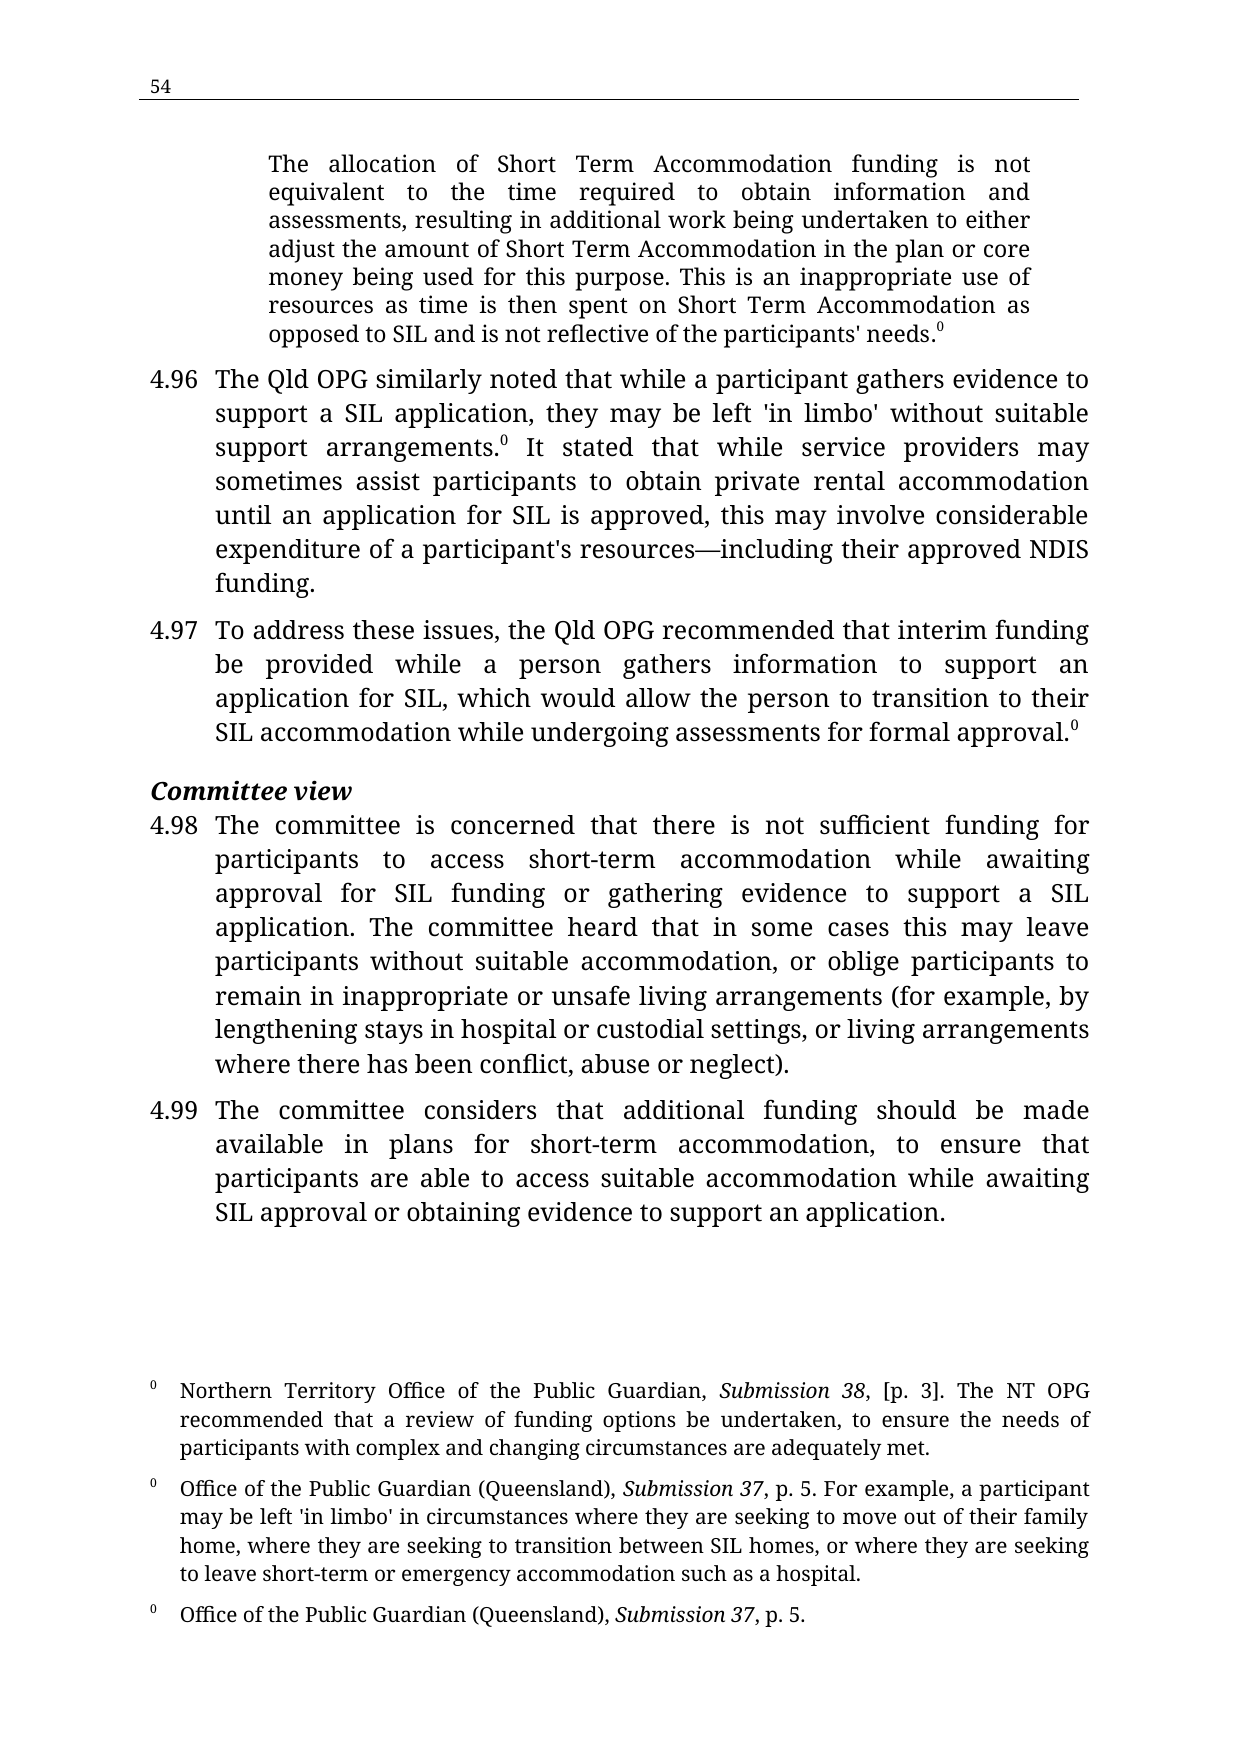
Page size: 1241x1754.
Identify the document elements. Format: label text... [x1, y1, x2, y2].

text 4.99 The committee considers that additional funding should be made available in plans for short-term accommodation, to ensure that participants are able to access suitable accommodation while awaiting SIL approval or obtaining evidence to support an application. [150, 1093, 1090, 1229]
text 4.98 The committee is concerned that there is not sufficient funding for participants to access short-term accommodation while awaiting approval for SIL funding or gathering evidence to support a SIL application. The committee heard that in some cases this may leave participants without suitable accommodation, or oblige participants to remain in inappropriate or unsafe living arrangements (for example, by lengthening stays in hospital or custodial settings, or living arrangements where there has been conflict, abuse or neglect). [150, 808, 1090, 1080]
text 4.97 To address these issues, the Qld OPG recommended that interim funding be provided while a person gathers information to support an application for SIL, which would allow the person to transition to their SIL accommodation while undergoing assessments for formal approval. [150, 612, 1090, 749]
text 4.96 The Qld OPG similarly noted that while a participant gathers evidence to support a SIL application, they may be left 'in limbo' without suitable support arrangements. It stated that while service providers may sometimes assist participants to obtain private rental accommodation until an application for SIL is approved, this may involve considerable expenditure of a participant's resources—including their approved NDIS funding. [150, 362, 1090, 600]
text The allocation of Short Term Accommodation funding is not equivalent to the time required to obtain information and assessments, resulting in additional work being undertaken to either adjust the amount of Short Term Accommodation in the plan or core money being used for this purpose. This is an inappropriate use of resources as time is then spent on Short Term Accommodation as opposed to SIL and is not reflective of the participants' needs. [268, 150, 1031, 349]
text Committee view [150, 774, 1090, 808]
